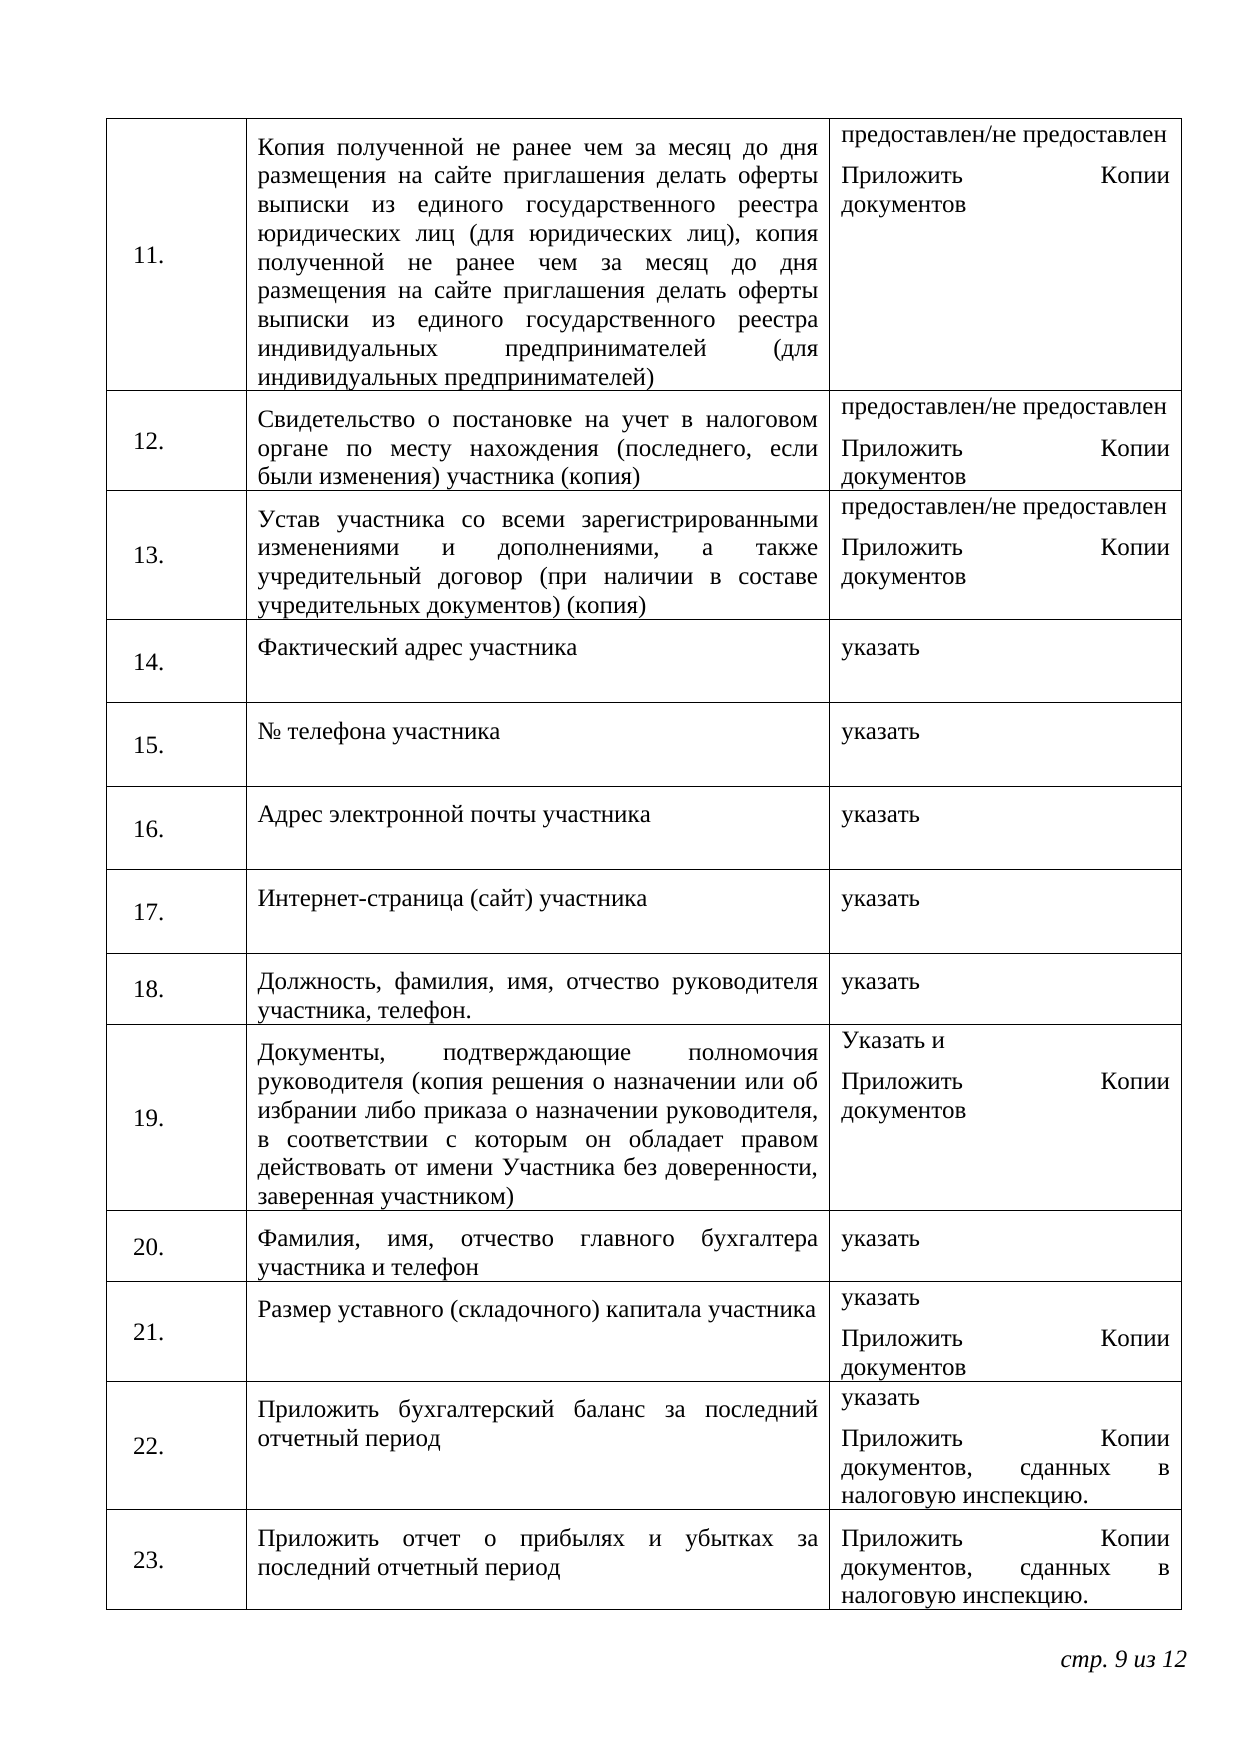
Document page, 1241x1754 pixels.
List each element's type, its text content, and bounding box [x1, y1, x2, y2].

table_cell Приложить Копии документов, сданных в налоговую инспекцию. [830, 1510, 1181, 1609]
table_cell Копия полученной не ранее чем за месяц до дня размещения на сайте приглашения делать оферты выписки из единого государственного реестра юридических лиц (для юридических лиц), копия полученной не ранее чем за месяц до дня размещения на сайте приглашения делать оферты выписки из единого государственного реестра индивидуальных предпринимателей (для индивидуальных предпринимателей) [247, 119, 829, 390]
table_cell указать [830, 954, 1181, 1024]
table_cell предоставлен/не предоставлен Приложить Копии документов [830, 391, 1181, 490]
table_cell [107, 1211, 246, 1281]
table_cell указать [830, 787, 1181, 869]
table_cell [107, 1282, 246, 1381]
table_cell № телефона участника [247, 703, 829, 786]
table_cell указать [830, 1211, 1181, 1281]
table_cell указать [830, 703, 1181, 786]
table_cell Фамилия, имя, отчество главного бухгалтера участника и телефон [247, 1211, 829, 1281]
table_cell Указать и Приложить Копии документов [830, 1025, 1181, 1210]
table_cell Должность, фамилия, имя, отчество руководителя участника, телефон. [247, 954, 829, 1024]
table_cell Интернет-страница (сайт) участника [247, 870, 829, 953]
table_cell [107, 787, 246, 869]
table_cell [107, 870, 246, 953]
table_cell предоставлен/не предоставлен Приложить Копии документов [830, 491, 1181, 619]
table_cell [107, 491, 246, 619]
table_cell указать Приложить Копии документов [830, 1282, 1181, 1381]
table_cell [107, 620, 246, 702]
table_cell Свидетельство о постановке на учет в налоговом органе по месту нахождения (последнего, если были изменения) участника (копия) [247, 391, 829, 490]
table_cell Размер уставного (складочного) капитала участника [247, 1282, 829, 1381]
table_cell [107, 1382, 246, 1509]
table_cell [107, 954, 246, 1024]
table_cell указать Приложить Копии документов, сданных в налоговую инспекцию. [830, 1382, 1181, 1509]
table_cell [107, 119, 246, 390]
table_cell Приложить бухгалтерский баланс за последний отчетный период [247, 1382, 829, 1509]
table_cell предоставлен/не предоставлен Приложить Копии документов [830, 119, 1181, 390]
table_cell указать [830, 870, 1181, 953]
table_cell указать [830, 620, 1181, 702]
table_cell Фактический адрес участника [247, 620, 829, 702]
table_cell [107, 703, 246, 786]
table_cell Документы, подтверждающие полномочия руководителя (копия решения о назначении или об избрании либо приказа о назначении руководителя, в соответствии с которым он обладает правом действовать от имени Участника без доверенности, заверенная участником) [247, 1025, 829, 1210]
table_cell [107, 1025, 246, 1210]
table_cell Устав участника со всеми зарегистрированными изменениями и дополнениями, а также учредительный договор (при наличии в составе учредительных документов) (копия) [247, 491, 829, 619]
table_cell Приложить отчет о прибылях и убытках за последний отчетный период [247, 1510, 829, 1609]
table_cell Адрес электронной почты участника [247, 787, 829, 869]
table_cell [107, 1510, 246, 1609]
table_cell [107, 391, 246, 490]
